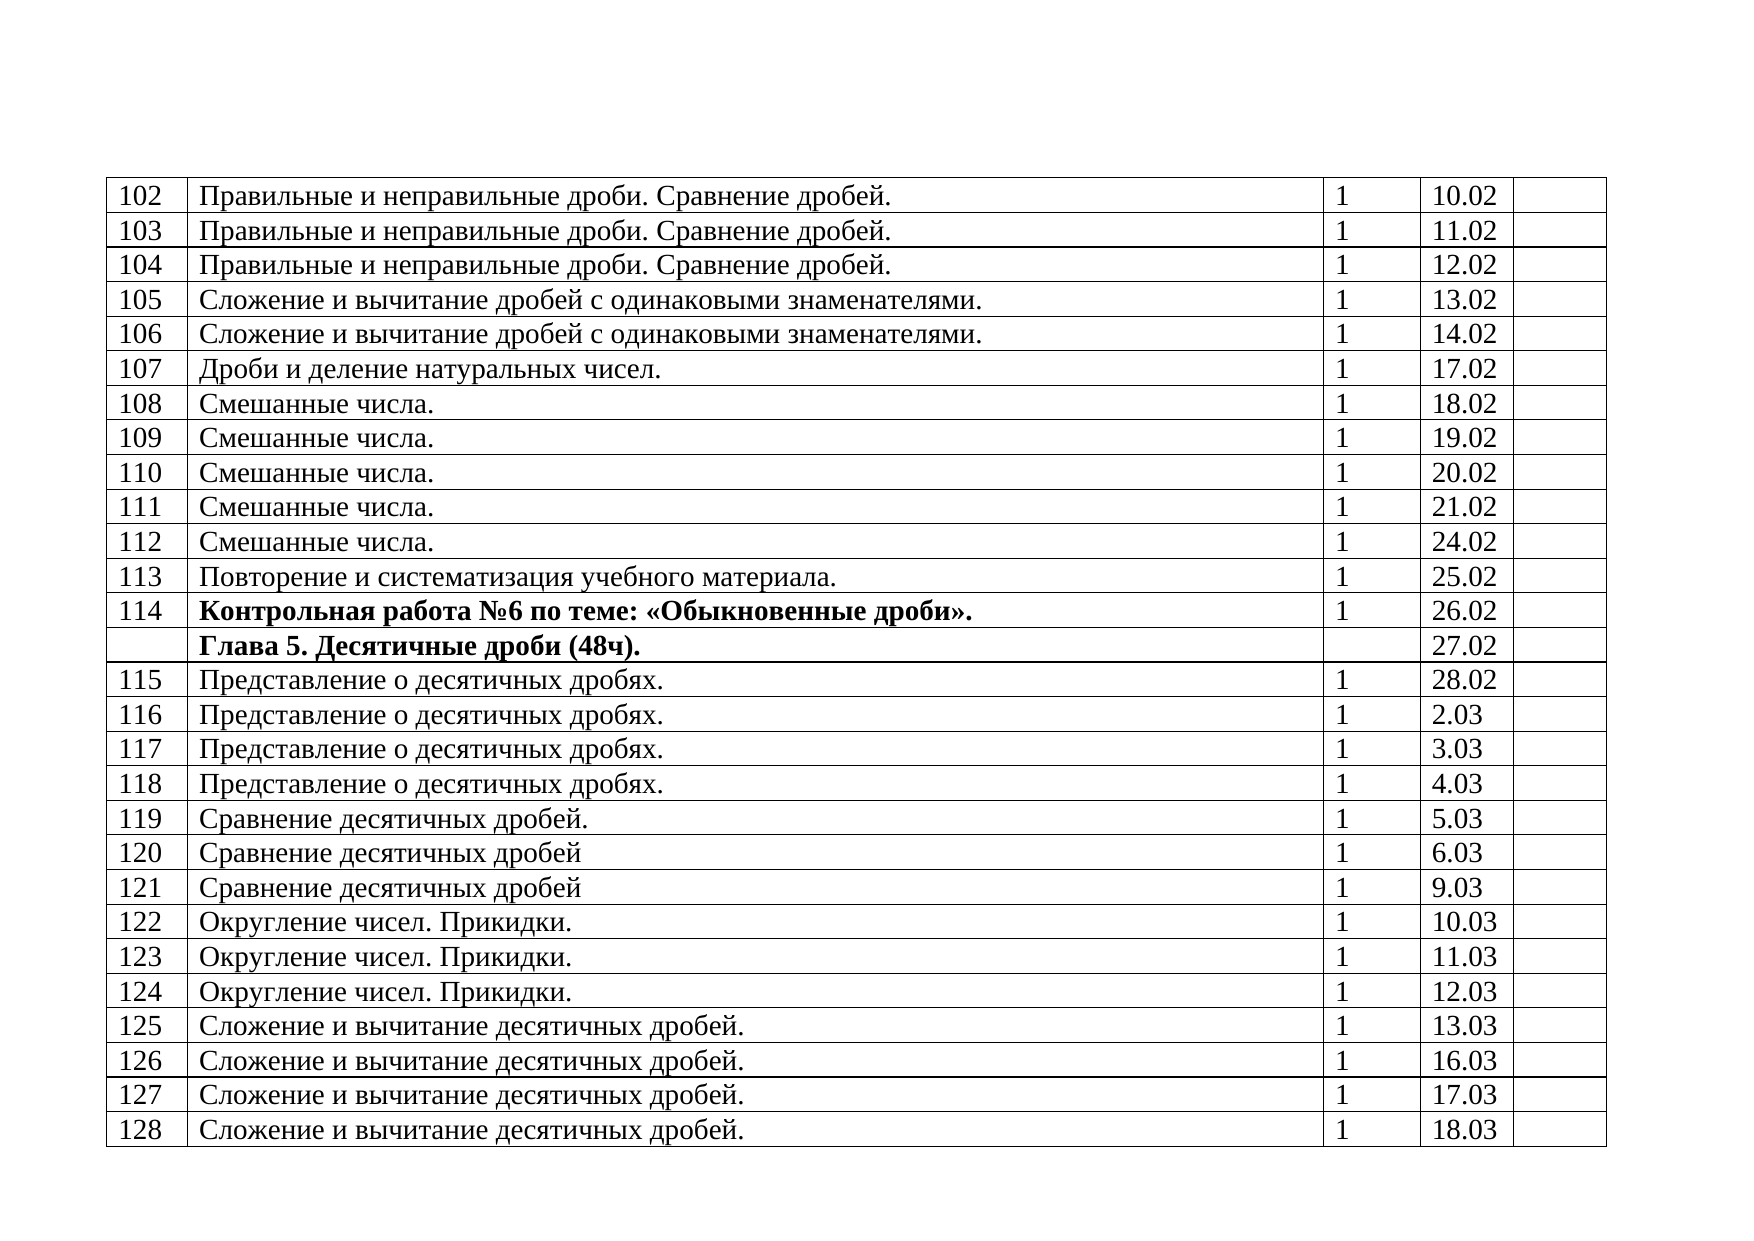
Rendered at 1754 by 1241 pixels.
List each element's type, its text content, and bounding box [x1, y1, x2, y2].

table_cell 11.03 [1421, 939, 1513, 973]
table_cell Дроби и деление натуральных чисел. [188, 351, 1323, 385]
table_cell 1 [1324, 351, 1420, 385]
table_cell 104 [107, 248, 187, 281]
table_cell 5.03 [1421, 801, 1513, 834]
table_cell 27.02 [1421, 628, 1513, 661]
table_cell [1514, 663, 1606, 696]
table_cell 1 [1324, 801, 1420, 834]
table_cell Сравнение десятичных дробей. [188, 801, 1323, 834]
table_cell 1 [1324, 524, 1420, 558]
table_cell 1 [1324, 386, 1420, 419]
table_cell Правильные и неправильные дроби. Сравнение дробей. [188, 248, 1323, 281]
table_cell [1514, 248, 1606, 281]
table_cell 1 [1324, 248, 1420, 281]
table_cell Сложение и вычитание дробей с одинаковыми знаменателями. [188, 282, 1323, 316]
table_cell 108 [107, 386, 187, 419]
table_cell [1514, 697, 1606, 731]
table_cell 11.02 [1421, 213, 1513, 246]
table_cell 1 [1324, 835, 1420, 869]
table_cell [1514, 905, 1606, 938]
table_cell [1514, 490, 1606, 523]
table_cell 112 [107, 524, 187, 558]
table_cell [1514, 559, 1606, 592]
table_cell Повторение и систематизация учебного материала. [188, 559, 1323, 592]
table_cell 127 [107, 1078, 187, 1111]
table_cell 1 [1324, 420, 1420, 454]
table_cell [1514, 974, 1606, 1007]
table_cell 1 [1324, 455, 1420, 488]
table_cell 1 [1324, 1008, 1420, 1042]
table_cell 6.03 [1421, 835, 1513, 869]
table_cell 10.03 [1421, 905, 1513, 938]
table_cell 122 [107, 905, 187, 938]
table_cell Сравнение десятичных дробей [188, 870, 1323, 903]
table_cell 10.02 [1421, 178, 1513, 212]
table_cell 126 [107, 1043, 187, 1076]
table_cell 102 [107, 178, 187, 212]
table_cell [1514, 386, 1606, 419]
table_cell 1 [1324, 697, 1420, 731]
table_cell 115 [107, 663, 187, 696]
table_cell Правильные и неправильные дроби. Сравнение дробей. [188, 213, 1323, 246]
table_cell 17.02 [1421, 351, 1513, 385]
table_cell [1514, 1078, 1606, 1111]
table_cell 12.02 [1421, 248, 1513, 281]
table_cell [1514, 1112, 1606, 1146]
table_cell 106 [107, 317, 187, 350]
table_cell [1514, 455, 1606, 488]
table_cell 128 [107, 1112, 187, 1146]
table_cell 18.02 [1421, 386, 1513, 419]
table_cell [1514, 628, 1606, 661]
table_cell Округление чисел. Прикидки. [188, 905, 1323, 938]
table_cell [1514, 593, 1606, 627]
table_cell 4.03 [1421, 766, 1513, 800]
table_cell Округление чисел. Прикидки. [188, 974, 1323, 1007]
table_cell Сравнение десятичных дробей [188, 835, 1323, 869]
table_cell 123 [107, 939, 187, 973]
table_cell [1514, 870, 1606, 903]
table_cell 1 [1324, 282, 1420, 316]
table_cell Сложение и вычитание десятичных дробей. [188, 1078, 1323, 1111]
table_cell Смешанные числа. [188, 455, 1323, 488]
table_cell Правильные и неправильные дроби. Сравнение дробей. [188, 178, 1323, 212]
table_cell 1 [1324, 1112, 1420, 1146]
table_cell [1514, 351, 1606, 385]
table_cell Смешанные числа. [188, 524, 1323, 558]
table_cell Округление чисел. Прикидки. [188, 939, 1323, 973]
table_cell 110 [107, 455, 187, 488]
table_cell [1514, 939, 1606, 973]
table_cell 14.02 [1421, 317, 1513, 350]
table_cell 1 [1324, 870, 1420, 903]
table_cell Глава 5. Десятичные дроби (48ч). [188, 628, 1323, 661]
table_cell Контрольная работа №6 по теме: «Обыкновенные дроби». [188, 593, 1323, 627]
table_cell [1514, 1008, 1606, 1042]
table_cell Представление о десятичных дробях. [188, 663, 1323, 696]
table_cell Сложение и вычитание десятичных дробей. [188, 1043, 1323, 1076]
table_cell 24.02 [1421, 524, 1513, 558]
table_cell Представление о десятичных дробях. [188, 766, 1323, 800]
table_cell 20.02 [1421, 455, 1513, 488]
table_cell 1 [1324, 490, 1420, 523]
table_cell Представление о десятичных дробях. [188, 732, 1323, 765]
table_cell 16.03 [1421, 1043, 1513, 1076]
table_cell [1514, 178, 1606, 212]
table_cell 1 [1324, 663, 1420, 696]
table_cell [188, 1112, 1323, 1146]
table_cell Сложение и вычитание десятичных дробей. [188, 1008, 1323, 1042]
table_cell 1 [1324, 939, 1420, 973]
table_cell [1324, 628, 1420, 661]
table_cell 2.03 [1421, 697, 1513, 731]
table_cell [1514, 213, 1606, 246]
table_cell Смешанные числа. [188, 420, 1323, 454]
table_cell 125 [107, 1008, 187, 1042]
table_cell 1 [1324, 974, 1420, 1007]
table_cell 120 [107, 835, 187, 869]
table_cell 1 [1324, 178, 1420, 212]
table_cell 121 [107, 870, 187, 903]
table_cell 19.02 [1421, 420, 1513, 454]
table_cell 1 [1324, 766, 1420, 800]
table_cell 1 [1324, 559, 1420, 592]
table_cell 25.02 [1421, 559, 1513, 592]
table_cell 116 [107, 697, 187, 731]
table_cell 1 [1324, 213, 1420, 246]
table_cell [1514, 801, 1606, 834]
table_cell [1514, 766, 1606, 800]
table_cell 1 [1324, 1078, 1420, 1111]
table_cell [1514, 1043, 1606, 1076]
table_cell 3.03 [1421, 732, 1513, 765]
table_cell [1514, 835, 1606, 869]
table_cell 18.03 [1421, 1112, 1513, 1146]
table_cell 111 [107, 490, 187, 523]
table_cell [1514, 420, 1606, 454]
table_cell [1514, 282, 1606, 316]
table_cell 13.02 [1421, 282, 1513, 316]
table_cell 124 [107, 974, 187, 1007]
table_cell 109 [107, 420, 187, 454]
table_cell 1 [1324, 593, 1420, 627]
table_cell 1 [1324, 732, 1420, 765]
table_cell [1514, 524, 1606, 558]
table_cell Смешанные числа. [188, 386, 1323, 419]
table_cell 103 [107, 213, 187, 246]
table_cell 113 [107, 559, 187, 592]
table_cell 1 [1324, 1043, 1420, 1076]
table_cell 21.02 [1421, 490, 1513, 523]
table_cell 114 [107, 593, 187, 627]
table_cell [1514, 732, 1606, 765]
table_cell [107, 628, 187, 661]
table_cell Смешанные числа. [188, 490, 1323, 523]
table_cell 13.03 [1421, 1008, 1513, 1042]
table_cell 28.02 [1421, 663, 1513, 696]
table_cell [1514, 317, 1606, 350]
table_cell 26.02 [1421, 593, 1513, 627]
table_cell 12.03 [1421, 974, 1513, 1007]
table_cell Сложение и вычитание дробей с одинаковыми знаменателями. [188, 317, 1323, 350]
table_cell 107 [107, 351, 187, 385]
table_cell 9.03 [1421, 870, 1513, 903]
table_cell 1 [1324, 905, 1420, 938]
table_cell 17.03 [1421, 1078, 1513, 1111]
table_cell 118 [107, 766, 187, 800]
table_cell 105 [107, 282, 187, 316]
table_cell Представление о десятичных дробях. [188, 697, 1323, 731]
table_cell 119 [107, 801, 187, 834]
table_cell 117 [107, 732, 187, 765]
table_cell 1 [1324, 317, 1420, 350]
